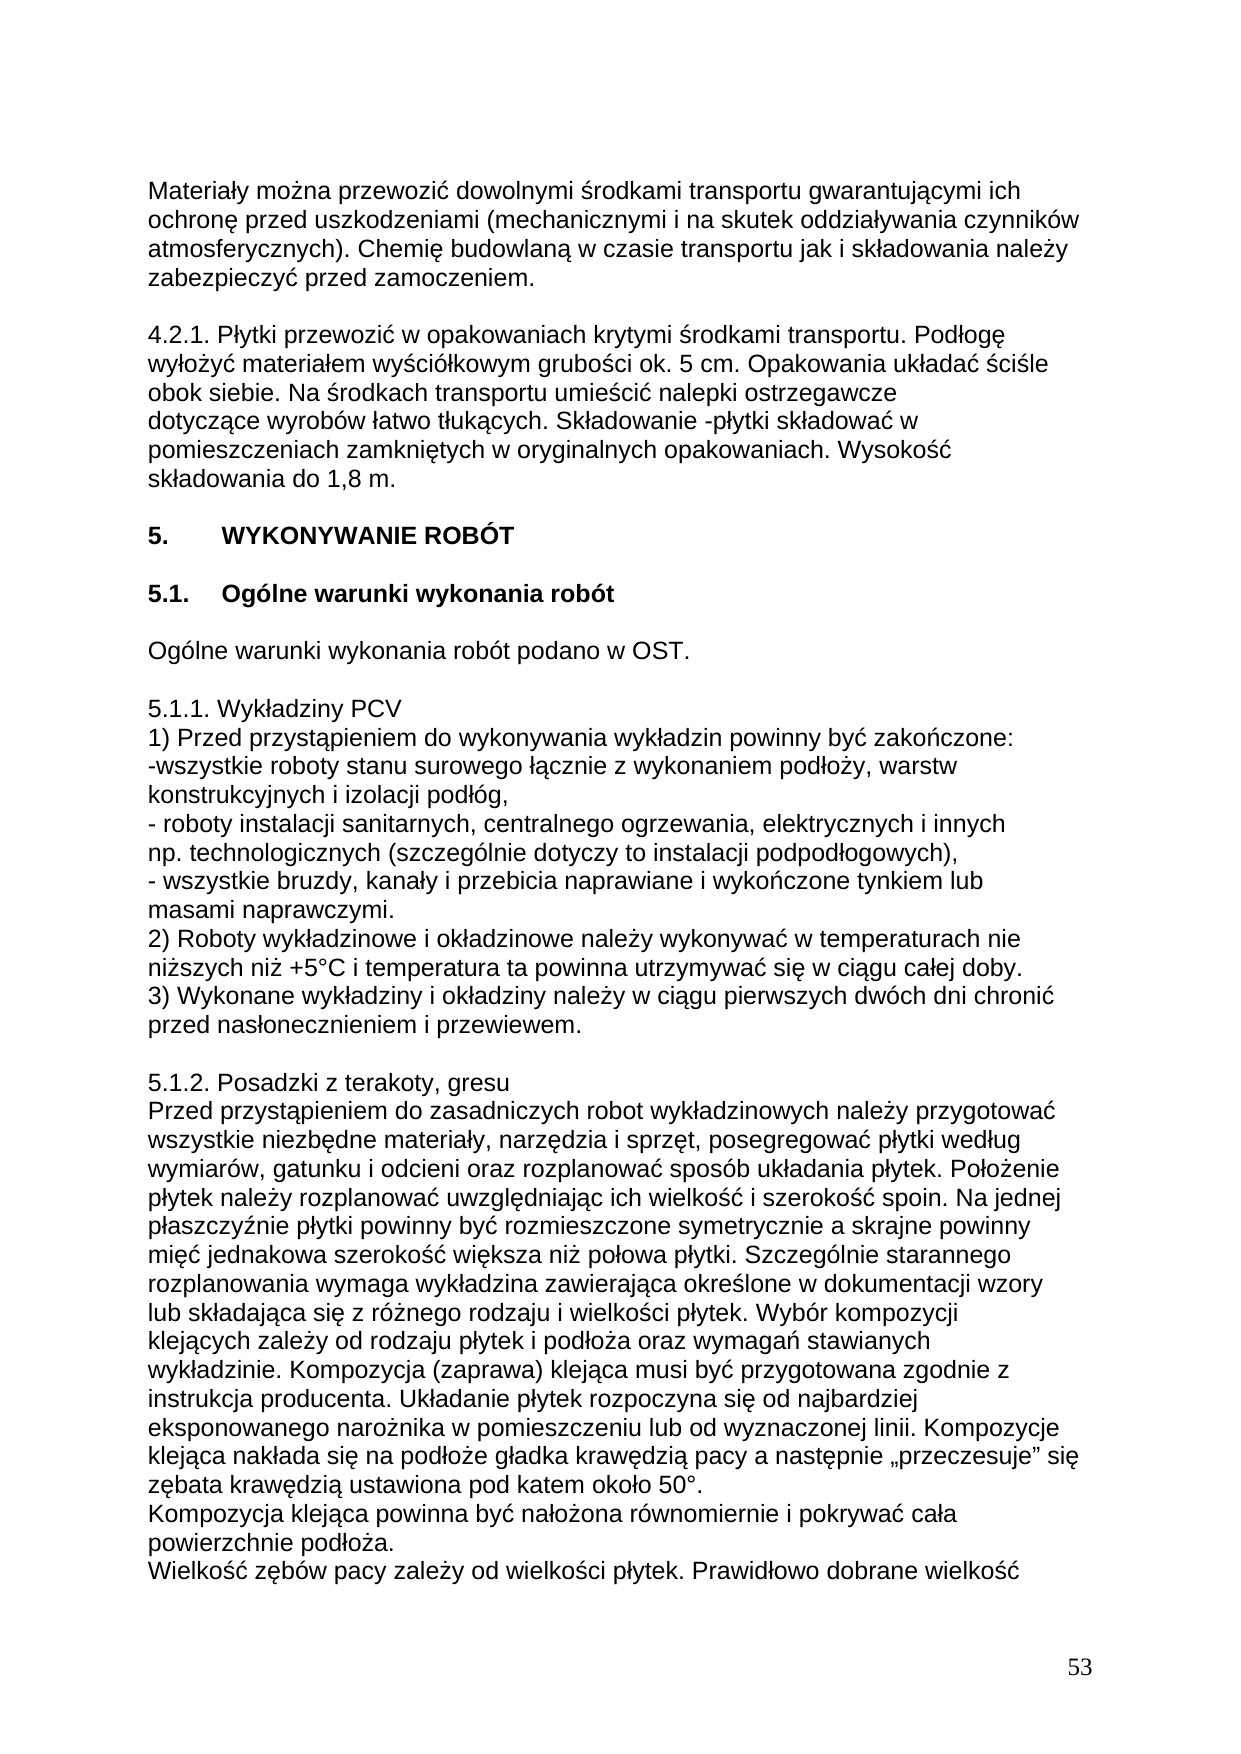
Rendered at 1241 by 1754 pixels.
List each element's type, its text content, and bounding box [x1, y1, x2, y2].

text - wszystkie bruzdy, kanały i przebicia naprawiane i wykończone tynkiem lub [148, 866, 1093, 895]
text 3) Wykonane wykładziny i okładziny należy w ciągu pierwszych dwóch dni chronić przed nasłonecznieniem i przewiewem. [148, 981, 1093, 1039]
text 5.1.2. Posadzki z terakoty, gresu [148, 1068, 1093, 1096]
text rozplanowania wymaga wykładzina zawierająca określone w dokumentacji wzory [148, 1269, 1093, 1298]
text 5.1.1. Wykładziny PCV [148, 694, 1093, 723]
text płytek należy rozplanować uwzględniając ich wielkość i szerokość spoin. Na jednej [148, 1183, 1093, 1211]
text klejących zależy od rodzaju płytek i podłoża oraz wymagań stawianych [148, 1326, 1093, 1355]
text konstrukcyjnych i izolacji podłóg, [148, 780, 1093, 809]
text płaszczyźnie płytki powinny być rozmieszczone symetrycznie a skrajne powinny [148, 1211, 1093, 1240]
text Kompozycja klejąca powinna być nałożona równomiernie i pokrywać cała powierzchnie podłoża. [148, 1499, 1093, 1556]
text Materiały można przewozić dowolnymi środkami transportu gwarantującymi ich ochronę przed uszkodzeniami (mechanicznymi i na skutek oddziaływania czynników [148, 176, 1093, 234]
text 4.2.1. Płytki przewozić w opakowaniach krytymi środkami transportu. Podłogę wyłożyć materiałem wyściółkowym grubości ok. 5 cm. Opakowania układać ściśle [148, 320, 1093, 378]
text dotyczące wyrobów łatwo tłukących. Składowanie -płytki składować w [148, 406, 1093, 435]
text -wszystkie roboty stanu surowego łącznie z wykonaniem podłoży, warstw [148, 751, 1093, 780]
text pomieszczeniach zamkniętych w oryginalnych opakowaniach. Wysokość [148, 435, 1093, 464]
text 5. WYKONYWANIE ROBÓT [148, 521, 1093, 550]
text lub składająca się z różnego rodzaju i wielkości płytek. Wybór kompozycji [148, 1298, 1093, 1326]
text 2) Roboty wykładzinowe i okładzinowe należy wykonywać w temperaturach nie niższych niż +5°C i temperatura ta powinna utrzymywać się w ciągu całej doby. [148, 924, 1093, 981]
text - roboty instalacji sanitarnych, centralnego ogrzewania, elektrycznych i innych [148, 809, 1093, 838]
text wszystkie niezbędne materiały, narzędzia i sprzęt, posegregować płytki według [148, 1125, 1093, 1154]
text składowania do 1,8 m. [148, 464, 1093, 493]
text np. technologicznych (szczególnie dotyczy to instalacji podpodłogowych), [148, 838, 1093, 866]
text 1) Przed przystąpieniem do wykonywania wykładzin powinny być zakończone: [148, 723, 1093, 751]
text obok siebie. Na środkach transportu umieścić nalepki ostrzegawcze [148, 378, 1093, 406]
text Wielkość zębów pacy zależy od wielkości płytek. Prawidłowo dobrane wielkość [148, 1556, 1093, 1585]
text Ogólne warunki wykonania robót podano w OST. [148, 636, 1093, 665]
text Przed przystąpieniem do zasadniczych robot wykładzinowych należy przygotować [148, 1096, 1093, 1125]
text wykładzinie. Kompozycja (zaprawa) klejąca musi być przygotowana zgodnie z instrukcja producenta. Układanie płytek rozpoczyna się od najbardziej eksponowanego narożnika w pomieszczeniu lub od wyznaczonej linii. Kompozycje klejąca nakłada się na podłoże gładka krawędzią pacy a następnie „przeczesuje” się zębata krawędzią ustawiona pod katem około 50°. [148, 1355, 1093, 1499]
text mięć jednakowa szerokość większa niż połowa płytki. Szczególnie starannego [148, 1240, 1093, 1269]
text 5.1. Ogólne warunki wykonania robót [148, 579, 1093, 608]
text atmosferycznych). Chemię budowlaną w czasie transportu jak i składowania należy [148, 234, 1093, 263]
text masami naprawczymi. [148, 895, 1093, 924]
text zabezpieczyć przed zamoczeniem. [148, 263, 1093, 291]
text wymiarów, gatunku i odcieni oraz rozplanować sposób układania płytek. Położenie [148, 1154, 1093, 1183]
